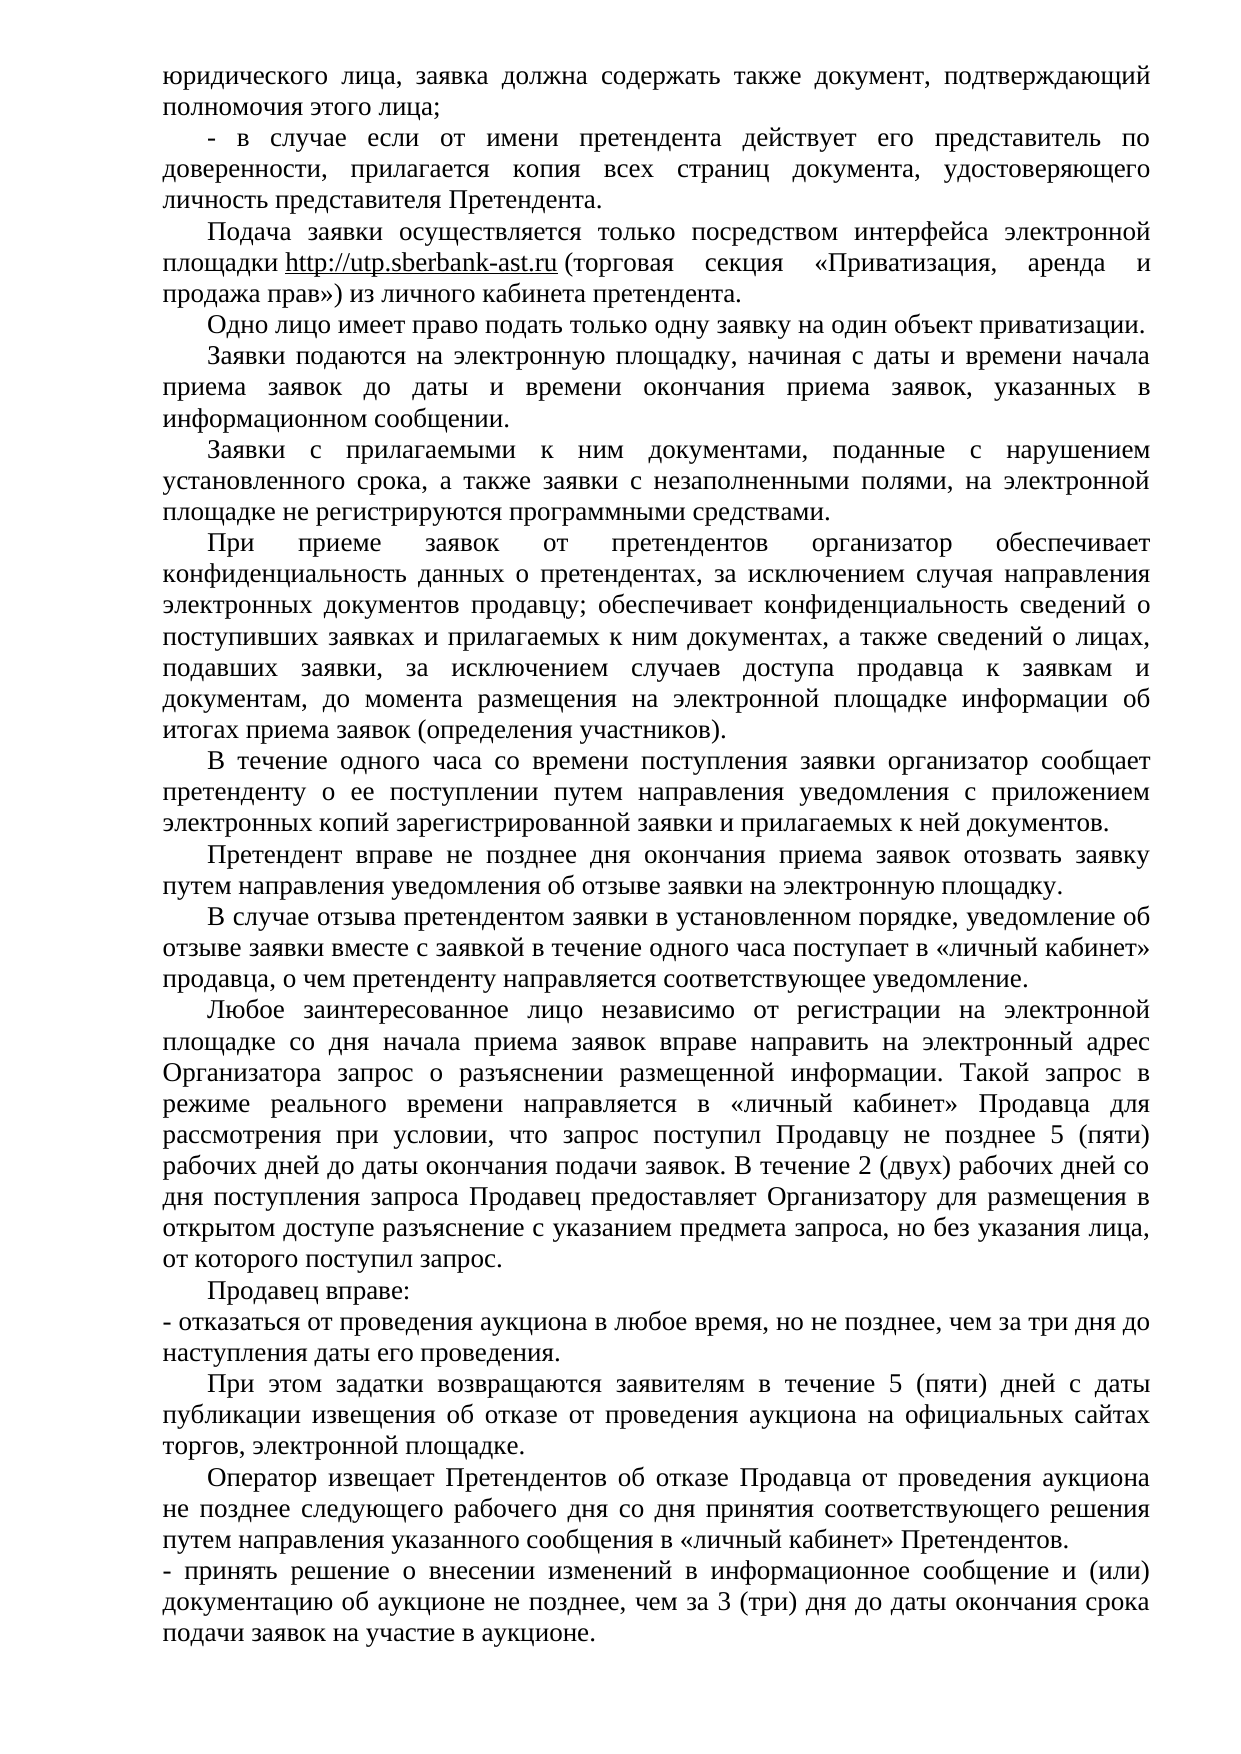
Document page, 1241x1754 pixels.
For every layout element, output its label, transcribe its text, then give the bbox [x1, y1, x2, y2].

text Заявки с прилагаемыми к ним документами, поданные с нарушением установленного срока, а также заявки с незаполненными полями, на электронной площадке не регистрируются программными средствами. [162, 433, 1152, 526]
text Любое заинтересованное лицо независимо от регистрации на электронной площадке со дня начала приема заявок вправе направить на электронный адрес Организатора запрос о разъяснении размещенной информации. Такой запрос в режиме реального времени направляется в «личный кабинет» Продавца для рассмотрения при условии, что запрос поступил Продавцу не позднее 5 (пяти) рабочих дней до даты окончания подачи заявок. В течение 2 (двух) рабочих дней со дня поступления запроса Продавец предоставляет Организатору для размещения в открытом доступе разъяснение с указанием предмета запроса, но без указания лица, от которого поступил запрос. [162, 993, 1152, 1274]
text Продавец вправе: [162, 1274, 1152, 1305]
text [162, 59, 1152, 121]
text При этом задатки возвращаются заявителям в течение 5 (пяти) дней с даты публикации извещения об отказе от проведения аукциона на официальных сайтах торгов, электронной площадке. [162, 1367, 1152, 1461]
text - отказаться от проведения аукциона в любое время, но не позднее, чем за три дня до наступления даты его проведения. [162, 1305, 1152, 1367]
text В случае отзыва претендентом заявки в установленном порядке, уведомление об отзыве заявки вместе с заявкой в течение одного часа поступает в «личный кабинет» продавца, о чем претенденту направляется соответствующее уведомление. [162, 900, 1152, 993]
text Одно лицо имеет право подать только одну заявку на один объект приватизации. [162, 308, 1152, 339]
text Оператор извещает Претендентов об отказе Продавца от проведения аукциона не позднее следующего рабочего дня со дня принятия соответствующего решения путем направления указанного сообщения в «личный кабинет» Претендентов. [162, 1461, 1152, 1554]
text Подача заявки осуществляется только посредством интерфейса электронной площадки http://utp.sberbank-ast.ru (торговая секция «Приватизация, аренда и продажа прав») из личного кабинета претендента. [162, 215, 1152, 308]
text Заявки подаются на электронную площадку, начиная с даты и времени начала приема заявок до даты и времени окончания приема заявок, указанных в информационном сообщении. [162, 339, 1152, 433]
text Претендент вправе не позднее дня окончания приема заявок отозвать заявку путем направления уведомления об отзыве заявки на электронную площадку. [162, 838, 1152, 900]
text В течение одного часа со времени поступления заявки организатор сообщает претенденту о ее поступлении путем направления уведомления с приложением электронных копий зарегистрированной заявки и прилагаемых к ней документов. [162, 744, 1152, 838]
text - в случае если от имени претендента действует его представитель по доверенности, прилагается копия всех страниц документа, удостоверяющего личность представителя Претендента. [162, 121, 1152, 215]
text При приеме заявок от претендентов организатор обеспечивает конфиденциальность данных о претендентах, за исключением случая направления электронных документов продавцу; обеспечивает конфиденциальность сведений о поступивших заявках и прилагаемых к ним документах, а также сведений о лицах, подавших заявки, за исключением случаев доступа продавца к заявкам и документам, до момента размещения на электронной площадке информации об итогах приема заявок (определения участников). [162, 526, 1152, 744]
text - принять решение о внесении изменений в информационное сообщение и (или) документацию об аукционе не позднее, чем за 3 (три) дня до даты окончания срока подачи заявок на участие в аукционе. [162, 1554, 1152, 1647]
